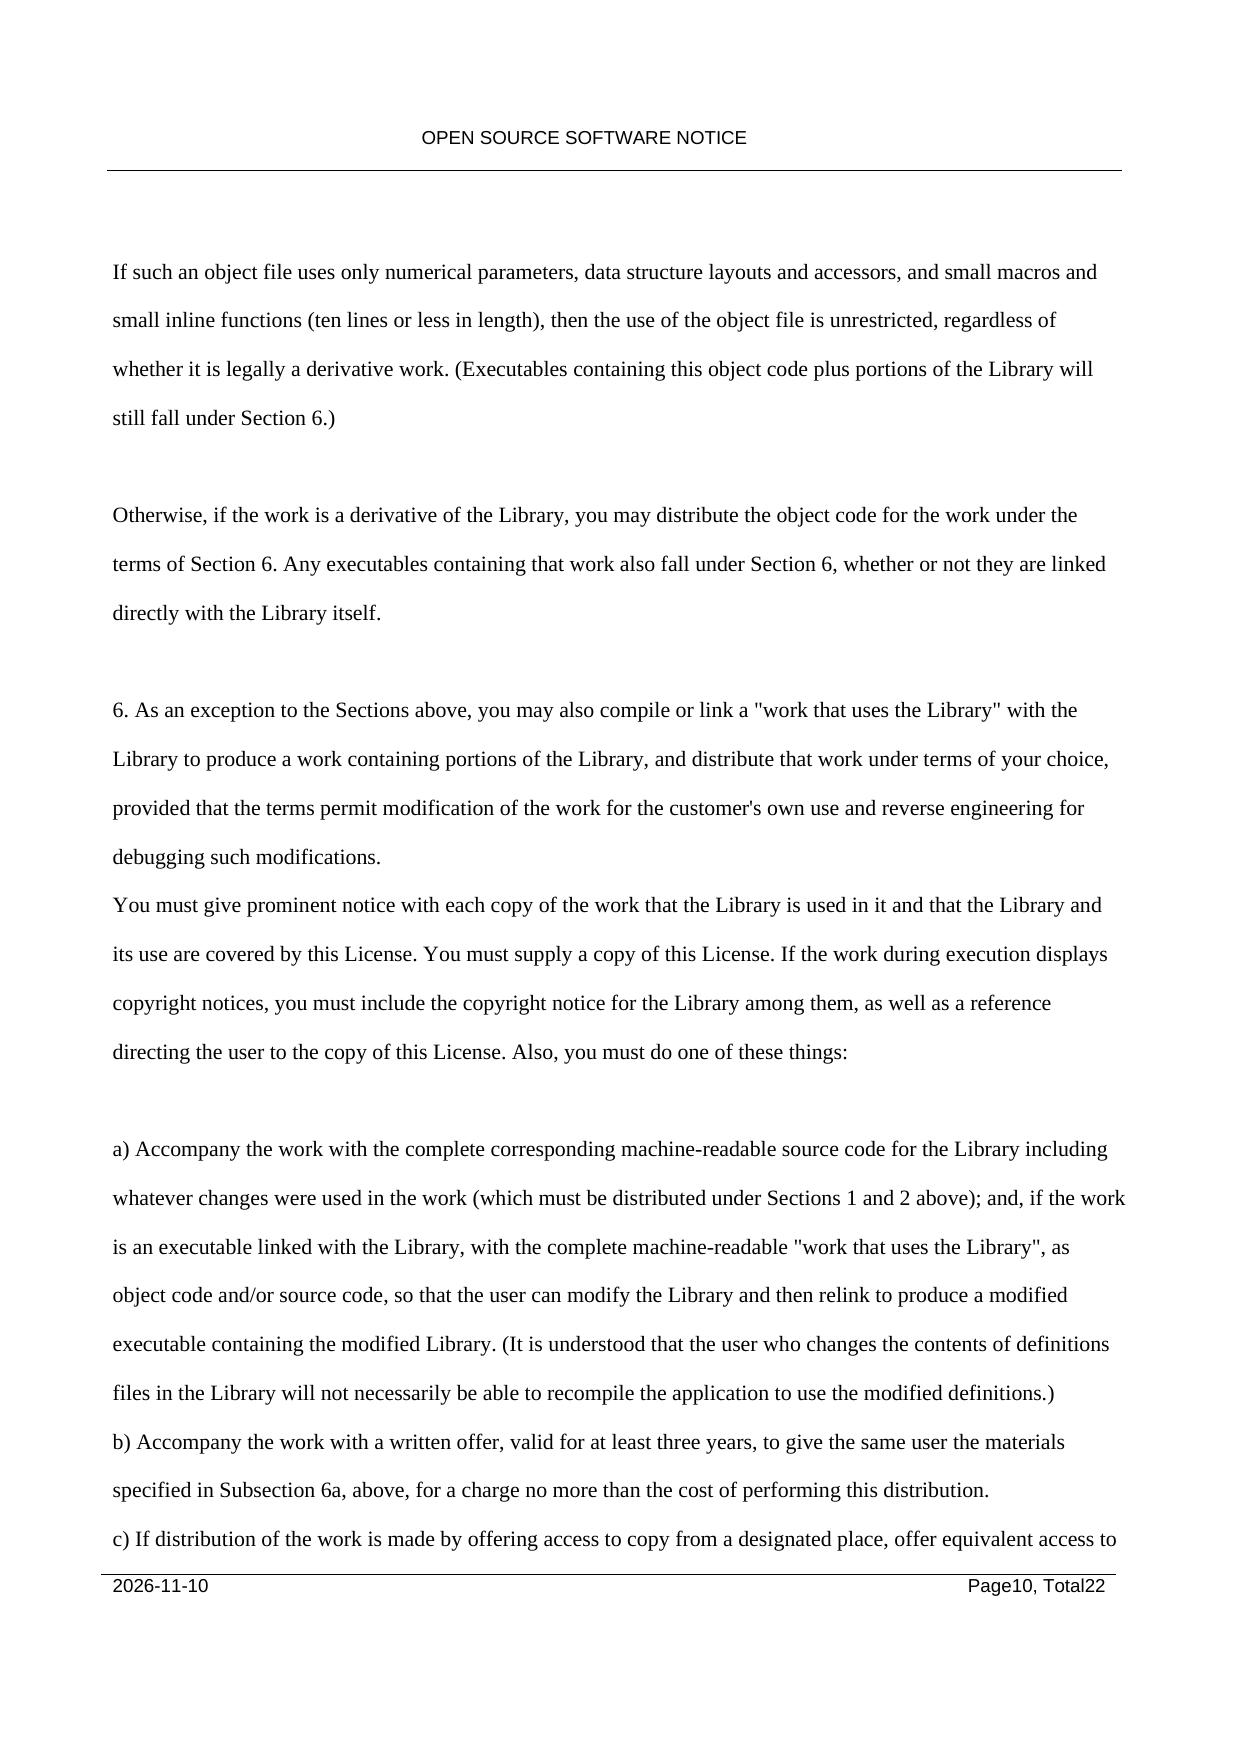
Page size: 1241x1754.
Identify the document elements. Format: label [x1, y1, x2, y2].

text [112, 206, 1128, 1555]
